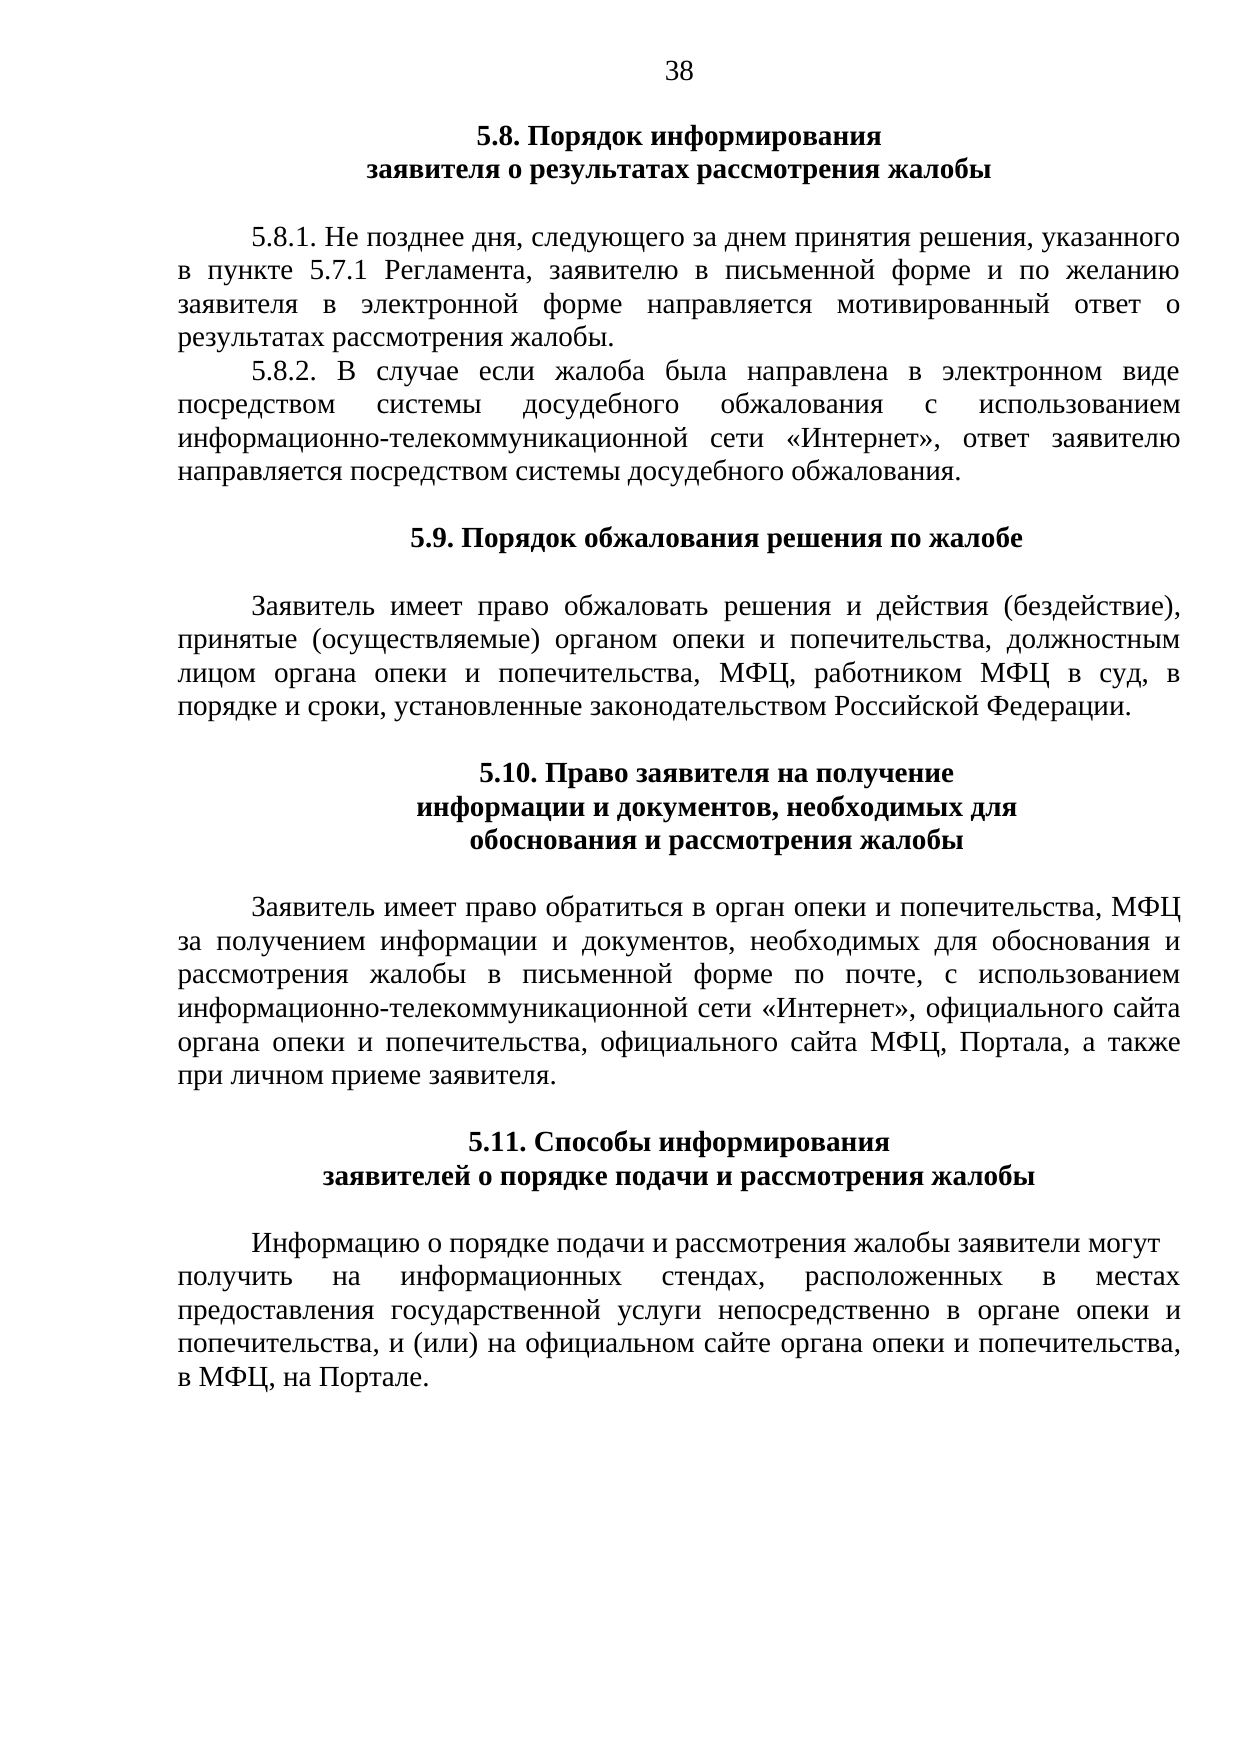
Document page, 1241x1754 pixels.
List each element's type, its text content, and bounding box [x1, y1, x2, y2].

text Заявитель имеет право обратиться в орган опеки и попечительства, МФЦ за получением информации и документов, необходимых для обоснования и рассмотрения жалобы в письменной форме по почте, с использованием информационно-телекоммуникационной сети «Интернет», официального сайта органа опеки и попечительства, официального сайта МФЦ, Портала, а также при личном приеме заявителя. [177, 889, 1181, 1091]
text обоснования и рассмотрения жалобы [177, 822, 1181, 856]
text заявителей о порядке подачи и рассмотрения жалобы [177, 1158, 1181, 1191]
text 5.8.1. Не позднее дня, следующего за днем принятия решения, указанного в пункте 5.7.1 Регламента, заявителю в письменной форме и по желанию заявителя в электронной форме направляется мотивированный ответ о результатах рассмотрения жалобы. [177, 219, 1181, 353]
text 5.9. Порядок обжалования решения по жалобе [177, 521, 1181, 554]
text Заявитель имеет право обжаловать решения и действия (бездействие), принятые (осуществляемые) органом опеки и попечительства, должностным лицом органа опеки и попечительства, МФЦ, работником МФЦ в суд, в порядке и сроки, установленные законодательством Российской Федерации. [177, 588, 1181, 722]
text 5.10. Право заявителя на получение [177, 755, 1181, 789]
text 5.11. Способы информирования [177, 1124, 1181, 1158]
text Информацию о порядке подачи и рассмотрения жалобы заявители могут [177, 1225, 1181, 1258]
text 5.8. Порядок информирования [177, 118, 1181, 152]
text заявителя о результатах рассмотрения жалобы [177, 152, 1181, 185]
text 5.8.2. В случае если жалоба была направлена в электронном виде посредством системы досудебного обжалования с использованием информационно-телекоммуникационной сети «Интернет», ответ заявителю направляется посредством системы досудебного обжалования. [177, 353, 1181, 487]
text получить на информационных стендах, расположенных в местах предоставления государственной услуги непосредственно в органе опеки и попечительства, и (или) на официальном сайте органа опеки и попечительства, в МФЦ, на Портале. [177, 1258, 1181, 1393]
text информации и документов, необходимых для [177, 789, 1181, 822]
